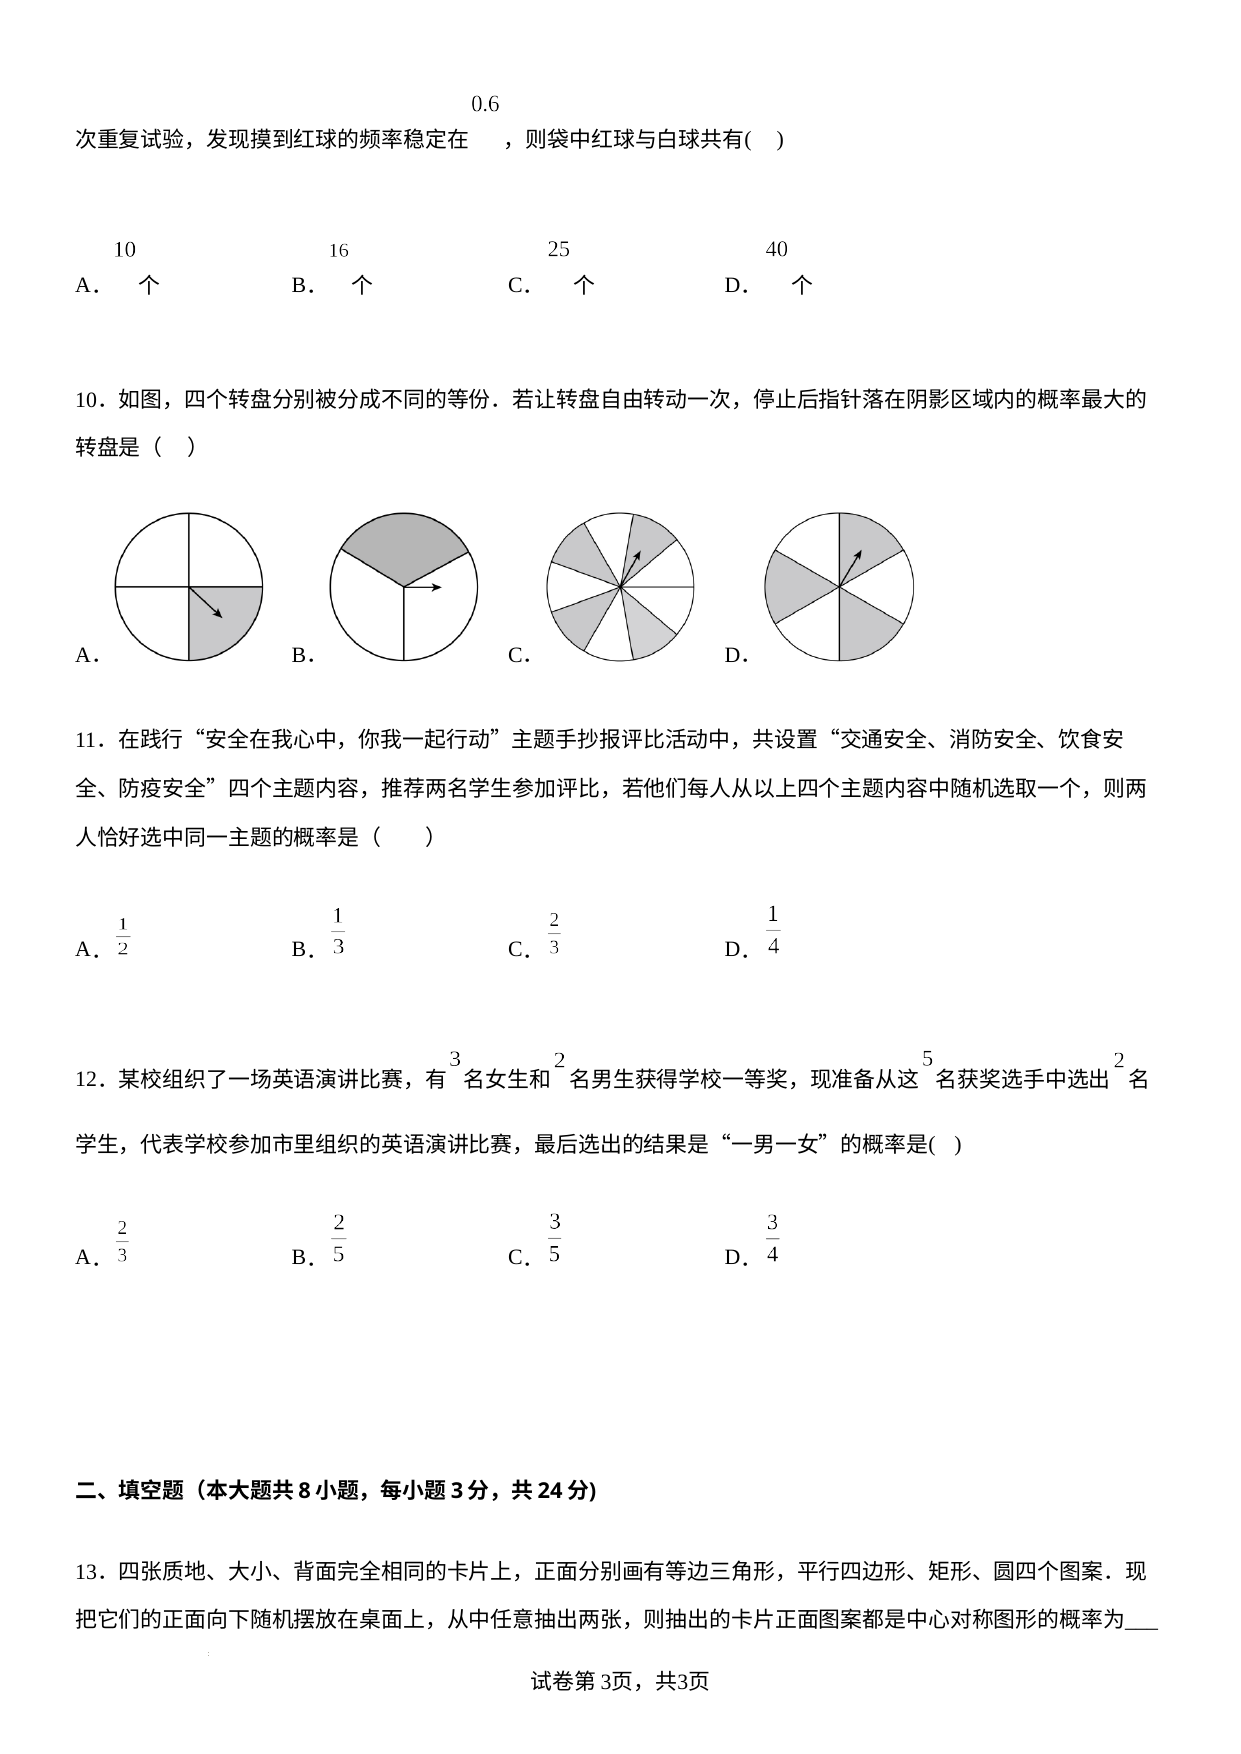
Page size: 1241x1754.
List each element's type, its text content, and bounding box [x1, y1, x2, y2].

text A． B． C． D． [75, 900, 1165, 997]
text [75, 89, 1165, 187]
text A．个 B．个 C．个 D．个 [75, 235, 1165, 333]
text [75, 1553, 1165, 1634]
text 12．某校组织了一场英语演讲比赛，有名女生和名男生获得学校一等奖，现准备从这名获奖选手中选出名学生，代表学校参加市里组织的英语演讲比赛，最后选出的结果是“一男一女”的概率是( ) [75, 1046, 1165, 1159]
text 二、填空题（本大题共8小题，每小题3分，共24分) [75, 1472, 1165, 1505]
text 11．在践行“安全在我心中，你我一起行动”主题手抄报评比活动中，共设置“交通安全、消防安全、饮食安全、防疫安全”四个主题内容，推荐两名学生参加评比，若他们每人从以上四个主题内容中随机选取一个，则两人恰好选中同一主题的概率是（ ） [75, 722, 1165, 852]
picture [544, 510, 696, 663]
picture [327, 510, 480, 663]
text 10．如图，四个转盘分别被分成不同的等份．若让转盘自由转动一次，停止后指针落在阴影区域内的概率最大的转盘是（ ） [75, 381, 1165, 462]
picture [762, 510, 916, 663]
picture [112, 510, 265, 663]
text A． B． C． D． [75, 1208, 1165, 1305]
